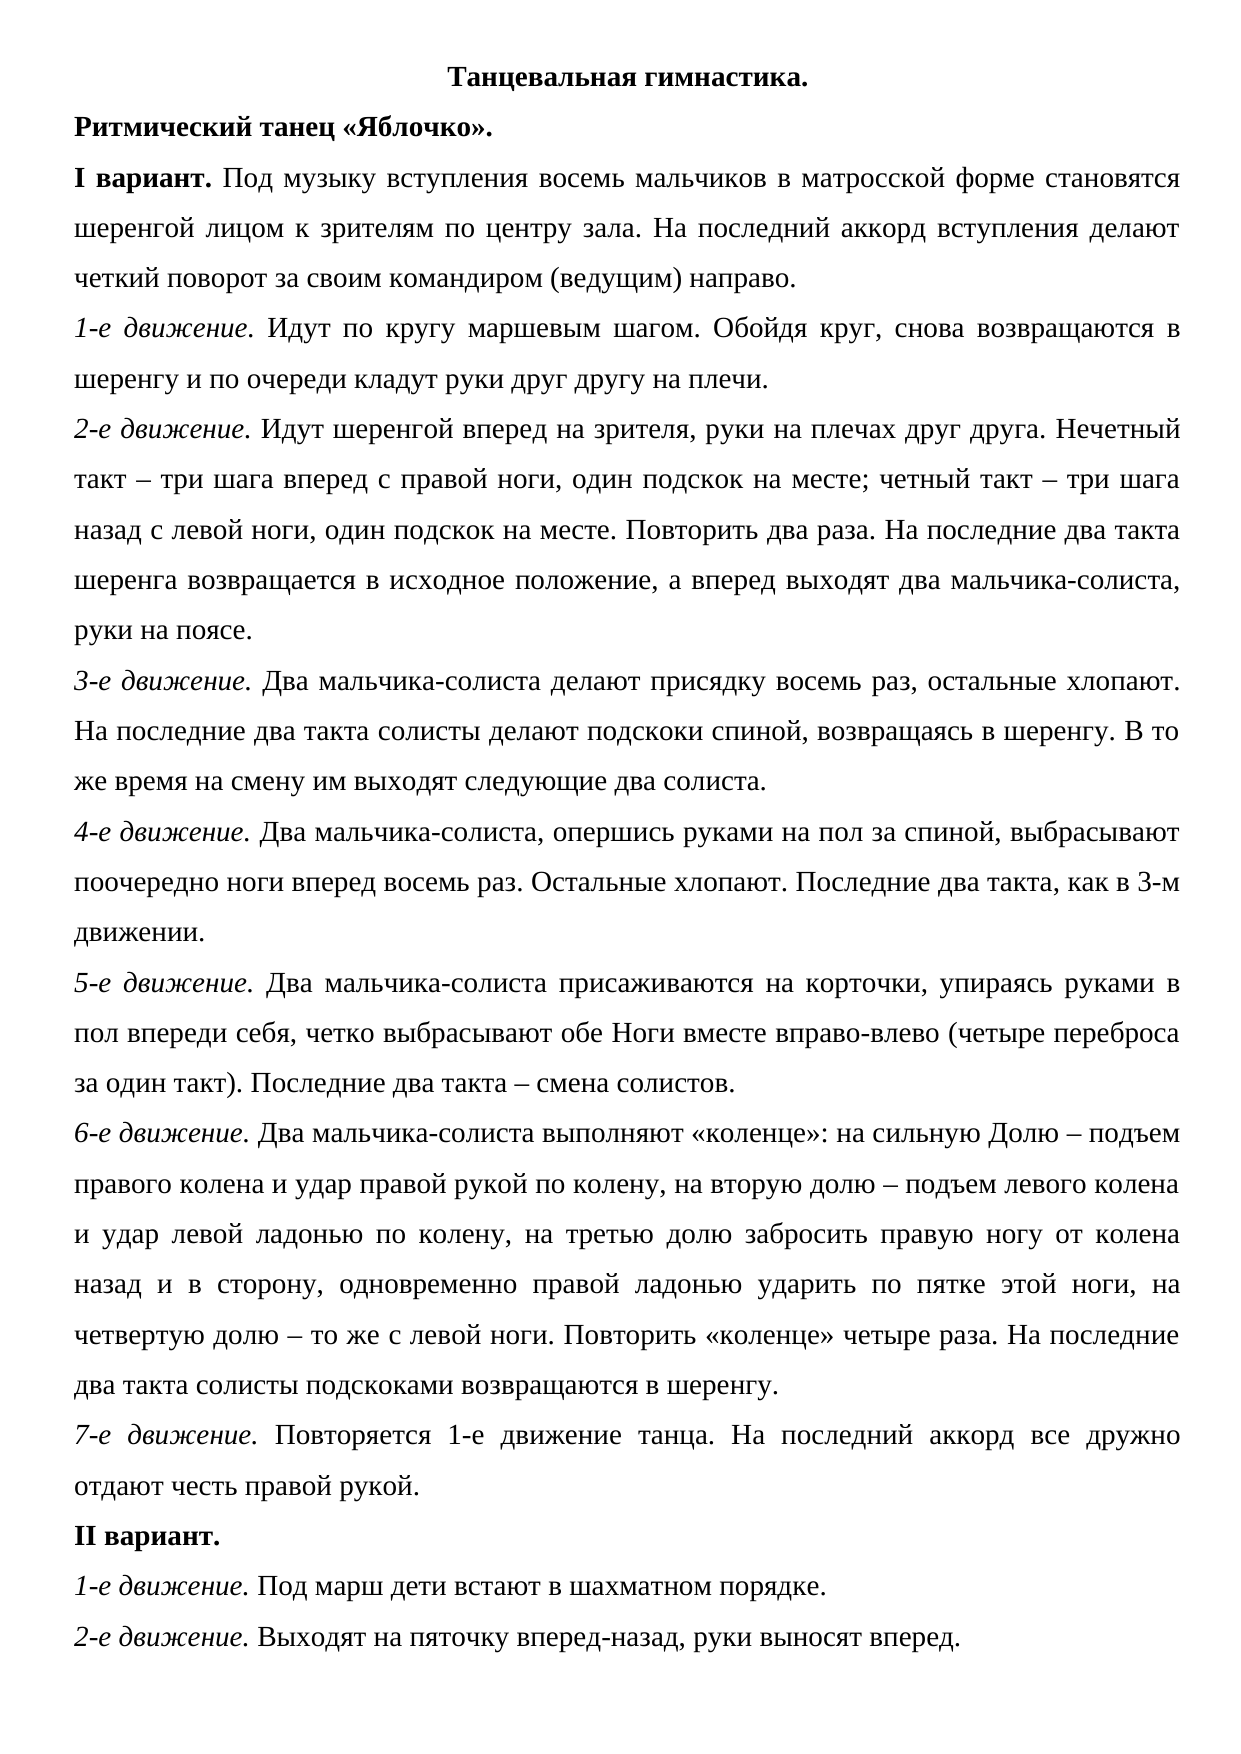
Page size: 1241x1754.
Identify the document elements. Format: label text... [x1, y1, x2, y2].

text 1-е движение. Под марш дети встают в шахматном порядке. [74, 1568, 1181, 1602]
text Танцевальная гимнастика. [74, 59, 1181, 93]
text 6-е движение. Два мальчика-солиста выполняют «коленце»: на сильную Долю – подъем правого колена и удар правой рукой по колену, на вторую долю – подъем левого колена и удар левой ладонью по колену, на третью долю забросить правую ногу от колена назад и в сторону, одновременно правой ладонью ударить по пятке этой ноги, на четвертую долю – то же с левой ноги. Повторить «коленце» четыре раза. На последние два такта солисты подскоками возвращаются в шеренгу. [74, 1116, 1181, 1401]
text Ритмический танец «Яблочко». [74, 109, 1181, 143]
text 3-е движение. Два мальчика-солиста делают присядку восемь раз, остальные хлопают. На последние два такта солисты делают подскоки спиной, возвращаясь в шеренгу. В то же время на смену им выходят следующие два солиста. [74, 663, 1181, 797]
text II вариант. [74, 1518, 1181, 1552]
text 1-е движение. Идут по кругу маршевым шагом. Обойдя круг, снова возвращаются в шеренгу и по очереди кладут руки друг другу на плечи. [74, 311, 1181, 394]
text 4-е движение. Два мальчика-солиста, опершись руками на пол за спиной, выбрасывают поочередно ноги вперед восемь раз. Остальные хлопают. Последние два такта, как в 3-м движении. [74, 814, 1181, 948]
text 2-е движение. Идут шеренгой вперед на зрителя, руки на плечах друг друга. Нечетный такт – три шага вперед с правой ноги, один подскок на месте; четный такт – три шага назад с левой ноги, один подскок на месте. Повторить два раза. На последние два такта шеренга возвращается в исходное положение, а вперед выходят два мальчика-солиста, руки на поясе. [74, 411, 1181, 646]
text 2-е движение. Выходят на пяточку вперед-назад, руки выносят вперед. [74, 1619, 1181, 1652]
text 5-е движение. Два мальчика-солиста присаживаются на корточки, упираясь руками в пол впереди себя, четко выбрасывают обе Ноги вместе вправо-влево (четыре переброса за один такт). Последние два такта – смена солистов. [74, 965, 1181, 1099]
text I вариант. Под музыку вступления восемь мальчиков в матросской форме становятся шеренгой лицом к зрителям по центру зала. На последний аккорд вступления делают четкий поворот за своим командиром (ведущим) направо. [74, 160, 1181, 294]
text 7-е движение. Повторяется 1-е движение танца. На последний аккорд все дружно отдают честь правой рукой. [74, 1417, 1181, 1501]
